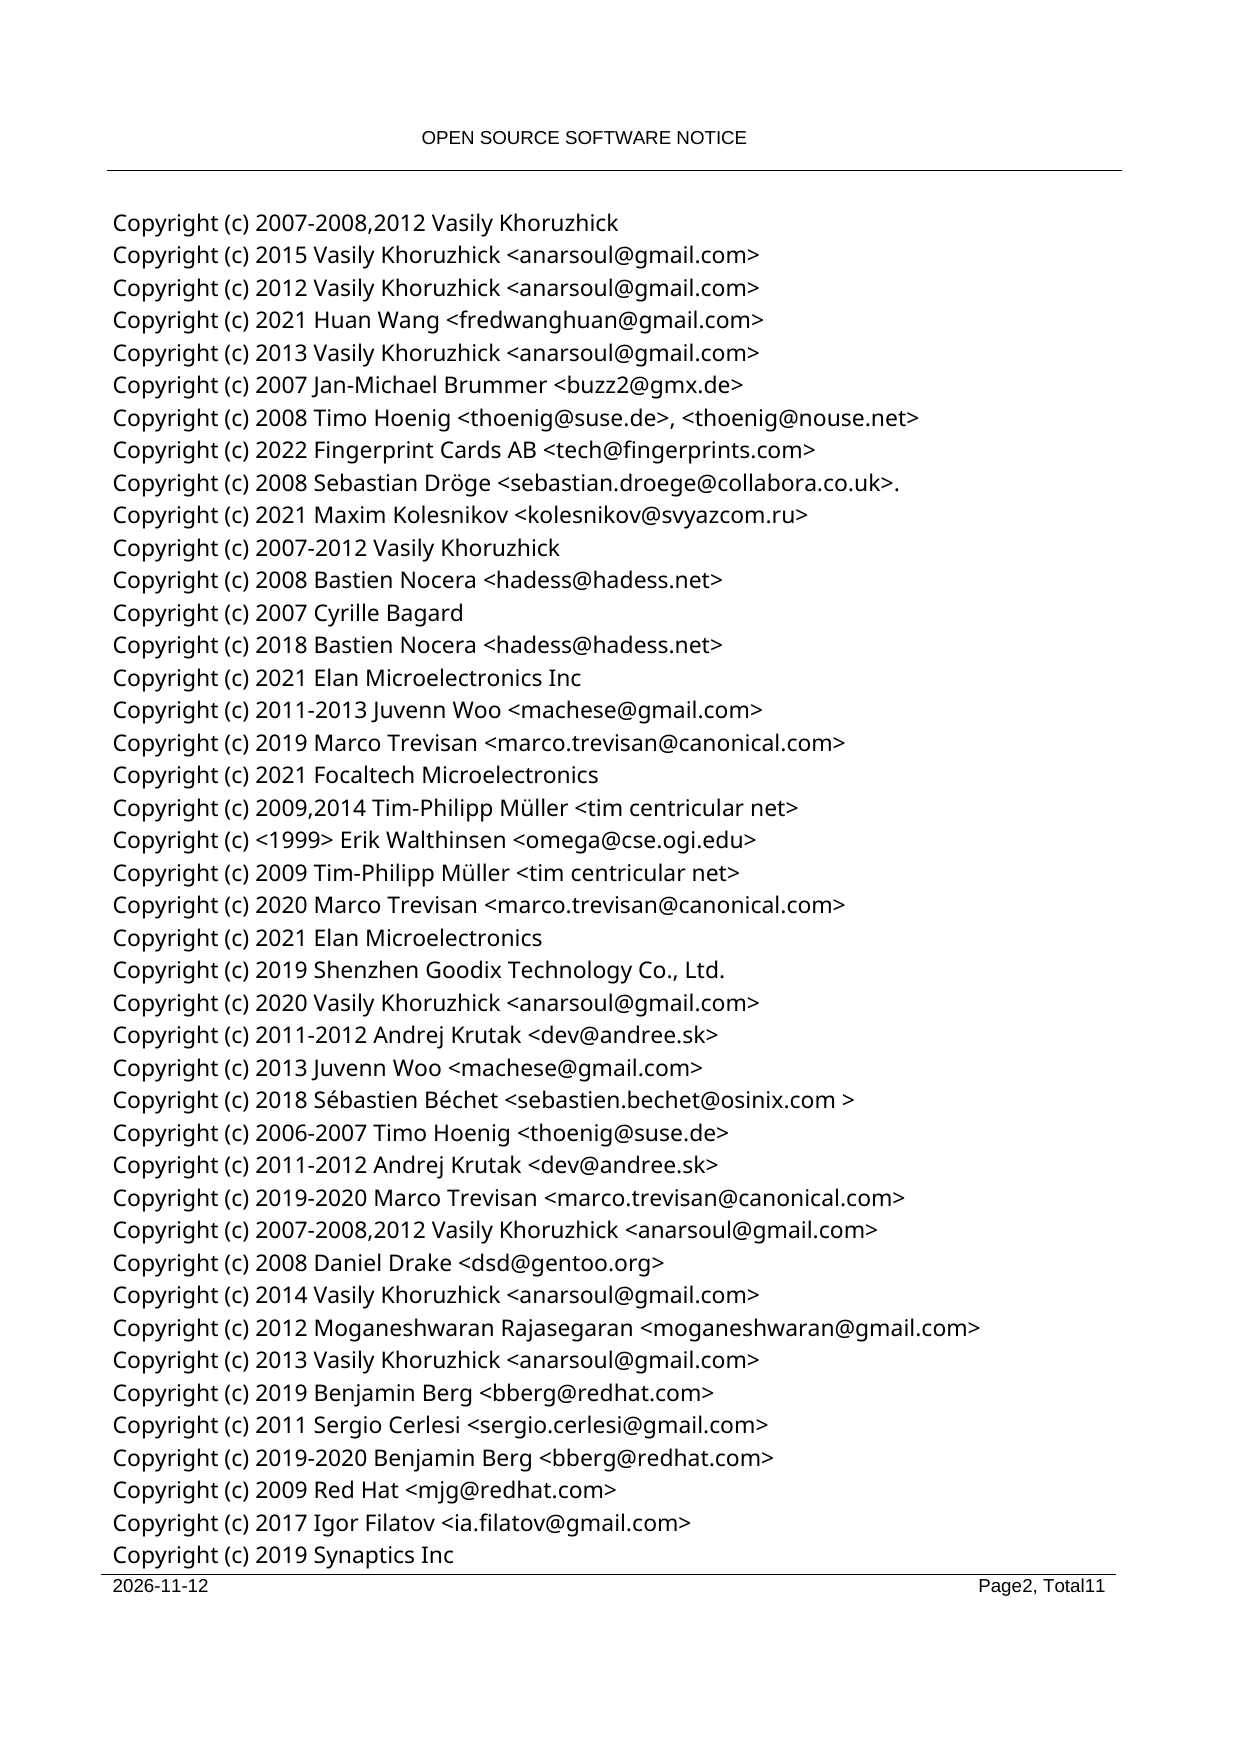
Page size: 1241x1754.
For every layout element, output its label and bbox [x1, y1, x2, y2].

text [112, 206, 1128, 1571]
